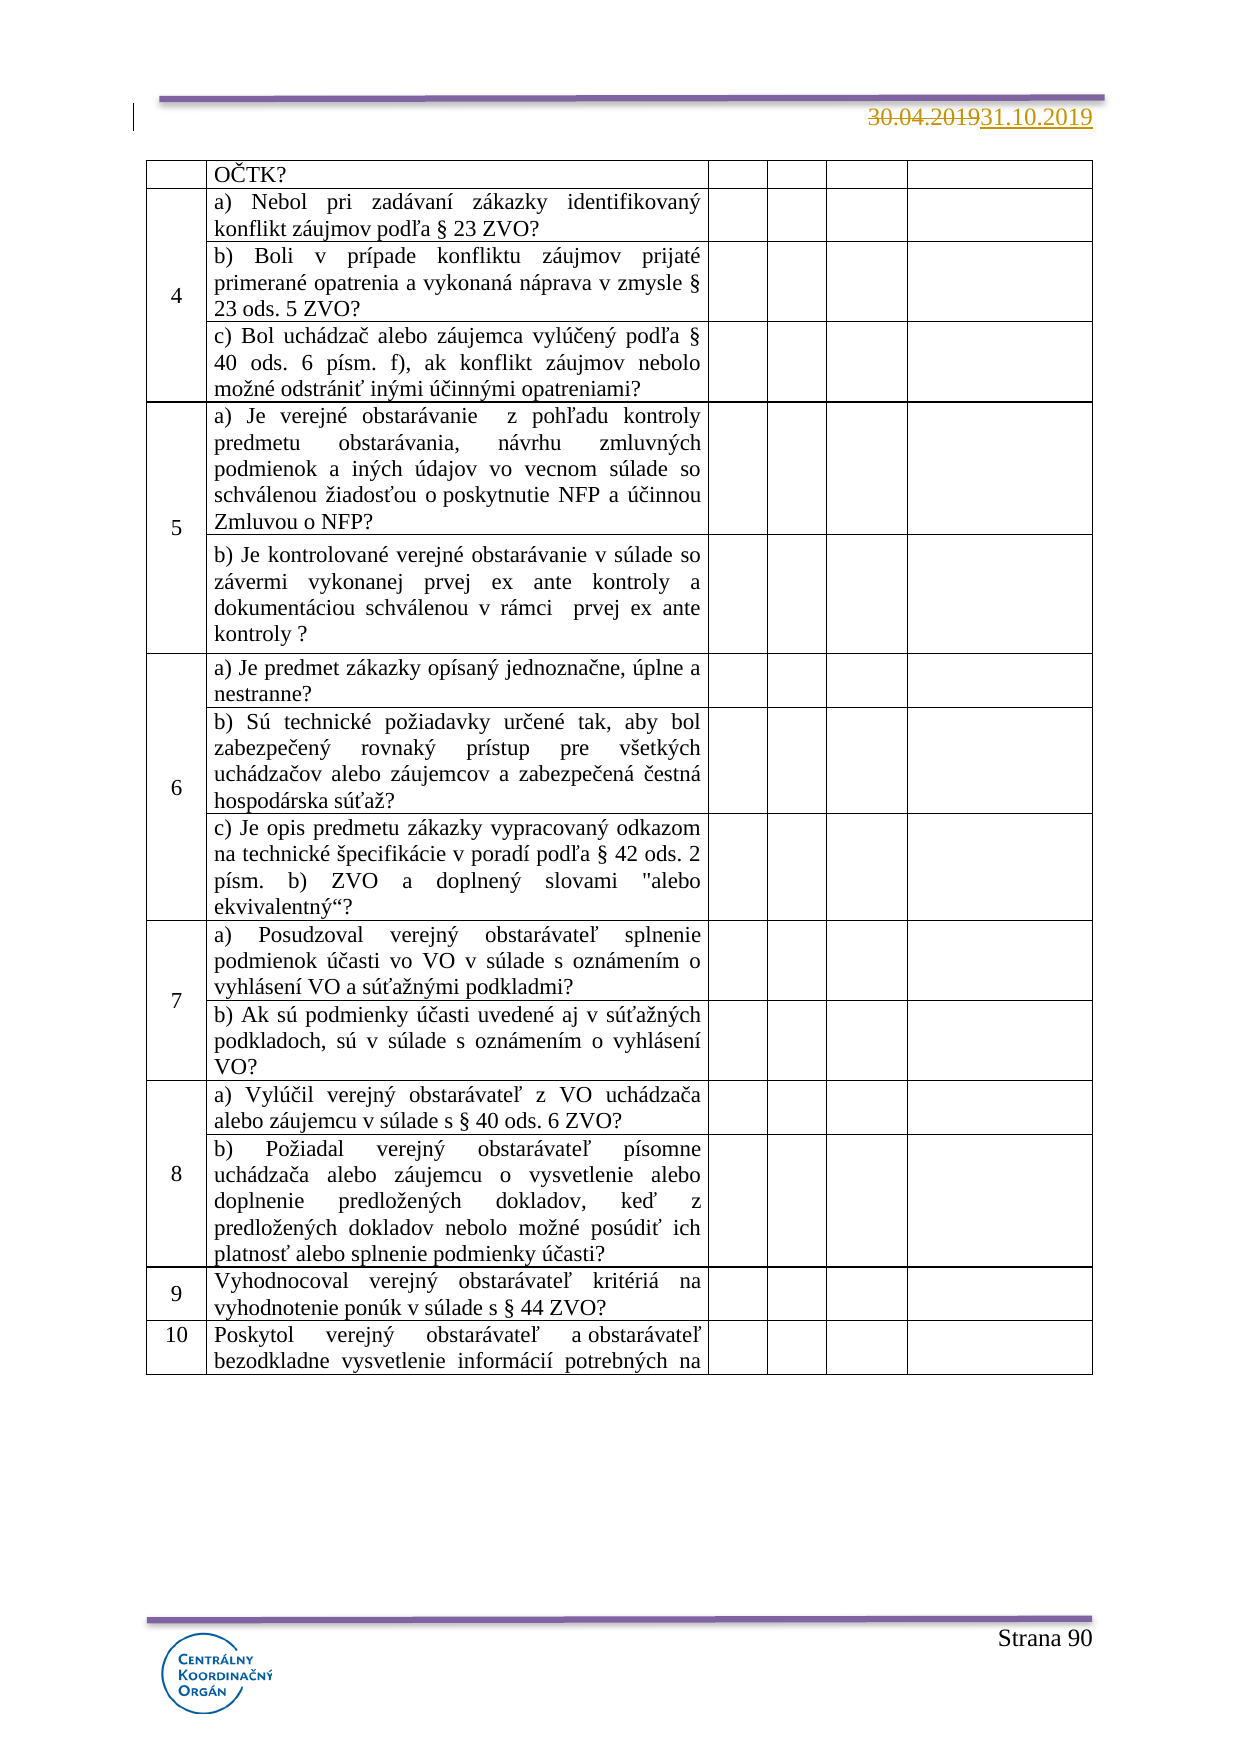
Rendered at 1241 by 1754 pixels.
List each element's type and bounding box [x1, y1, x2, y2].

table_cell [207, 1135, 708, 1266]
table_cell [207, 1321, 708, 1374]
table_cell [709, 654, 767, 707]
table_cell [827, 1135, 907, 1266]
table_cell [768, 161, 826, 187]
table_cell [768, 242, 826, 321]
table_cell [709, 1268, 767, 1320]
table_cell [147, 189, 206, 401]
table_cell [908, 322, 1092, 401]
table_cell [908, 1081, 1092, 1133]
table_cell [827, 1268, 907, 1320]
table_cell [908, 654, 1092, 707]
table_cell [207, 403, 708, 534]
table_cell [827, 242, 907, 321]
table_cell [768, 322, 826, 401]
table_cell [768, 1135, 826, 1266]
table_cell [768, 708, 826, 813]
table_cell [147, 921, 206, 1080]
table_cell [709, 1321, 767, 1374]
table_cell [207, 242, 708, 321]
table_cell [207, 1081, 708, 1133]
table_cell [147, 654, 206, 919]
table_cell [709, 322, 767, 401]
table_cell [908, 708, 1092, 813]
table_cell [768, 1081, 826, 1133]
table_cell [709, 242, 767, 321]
picture [159, 1631, 272, 1713]
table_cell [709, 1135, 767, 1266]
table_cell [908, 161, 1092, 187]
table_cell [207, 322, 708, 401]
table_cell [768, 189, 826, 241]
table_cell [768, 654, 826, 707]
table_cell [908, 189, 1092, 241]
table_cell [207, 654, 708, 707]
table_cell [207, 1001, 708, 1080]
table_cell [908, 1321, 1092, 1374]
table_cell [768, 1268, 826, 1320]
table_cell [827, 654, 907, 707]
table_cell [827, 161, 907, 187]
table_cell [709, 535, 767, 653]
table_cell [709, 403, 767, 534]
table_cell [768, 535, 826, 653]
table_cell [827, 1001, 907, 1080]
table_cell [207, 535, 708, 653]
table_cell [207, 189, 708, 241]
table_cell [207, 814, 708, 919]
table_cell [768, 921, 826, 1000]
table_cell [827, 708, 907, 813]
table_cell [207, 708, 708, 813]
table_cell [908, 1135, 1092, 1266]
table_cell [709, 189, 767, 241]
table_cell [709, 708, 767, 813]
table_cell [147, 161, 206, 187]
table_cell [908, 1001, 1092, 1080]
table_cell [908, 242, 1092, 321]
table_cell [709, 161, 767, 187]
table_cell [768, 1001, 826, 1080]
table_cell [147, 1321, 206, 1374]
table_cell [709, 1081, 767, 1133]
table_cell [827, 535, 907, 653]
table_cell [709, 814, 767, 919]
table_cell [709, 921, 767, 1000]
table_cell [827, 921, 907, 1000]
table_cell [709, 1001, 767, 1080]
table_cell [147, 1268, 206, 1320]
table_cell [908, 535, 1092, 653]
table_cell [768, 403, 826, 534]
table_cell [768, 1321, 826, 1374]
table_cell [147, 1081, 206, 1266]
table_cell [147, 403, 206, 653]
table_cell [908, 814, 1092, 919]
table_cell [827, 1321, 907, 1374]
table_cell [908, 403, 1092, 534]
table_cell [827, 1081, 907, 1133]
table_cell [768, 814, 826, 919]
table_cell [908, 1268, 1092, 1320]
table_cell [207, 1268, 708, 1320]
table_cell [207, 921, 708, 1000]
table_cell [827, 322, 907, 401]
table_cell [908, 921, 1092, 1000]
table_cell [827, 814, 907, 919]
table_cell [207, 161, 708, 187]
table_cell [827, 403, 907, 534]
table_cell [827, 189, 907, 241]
